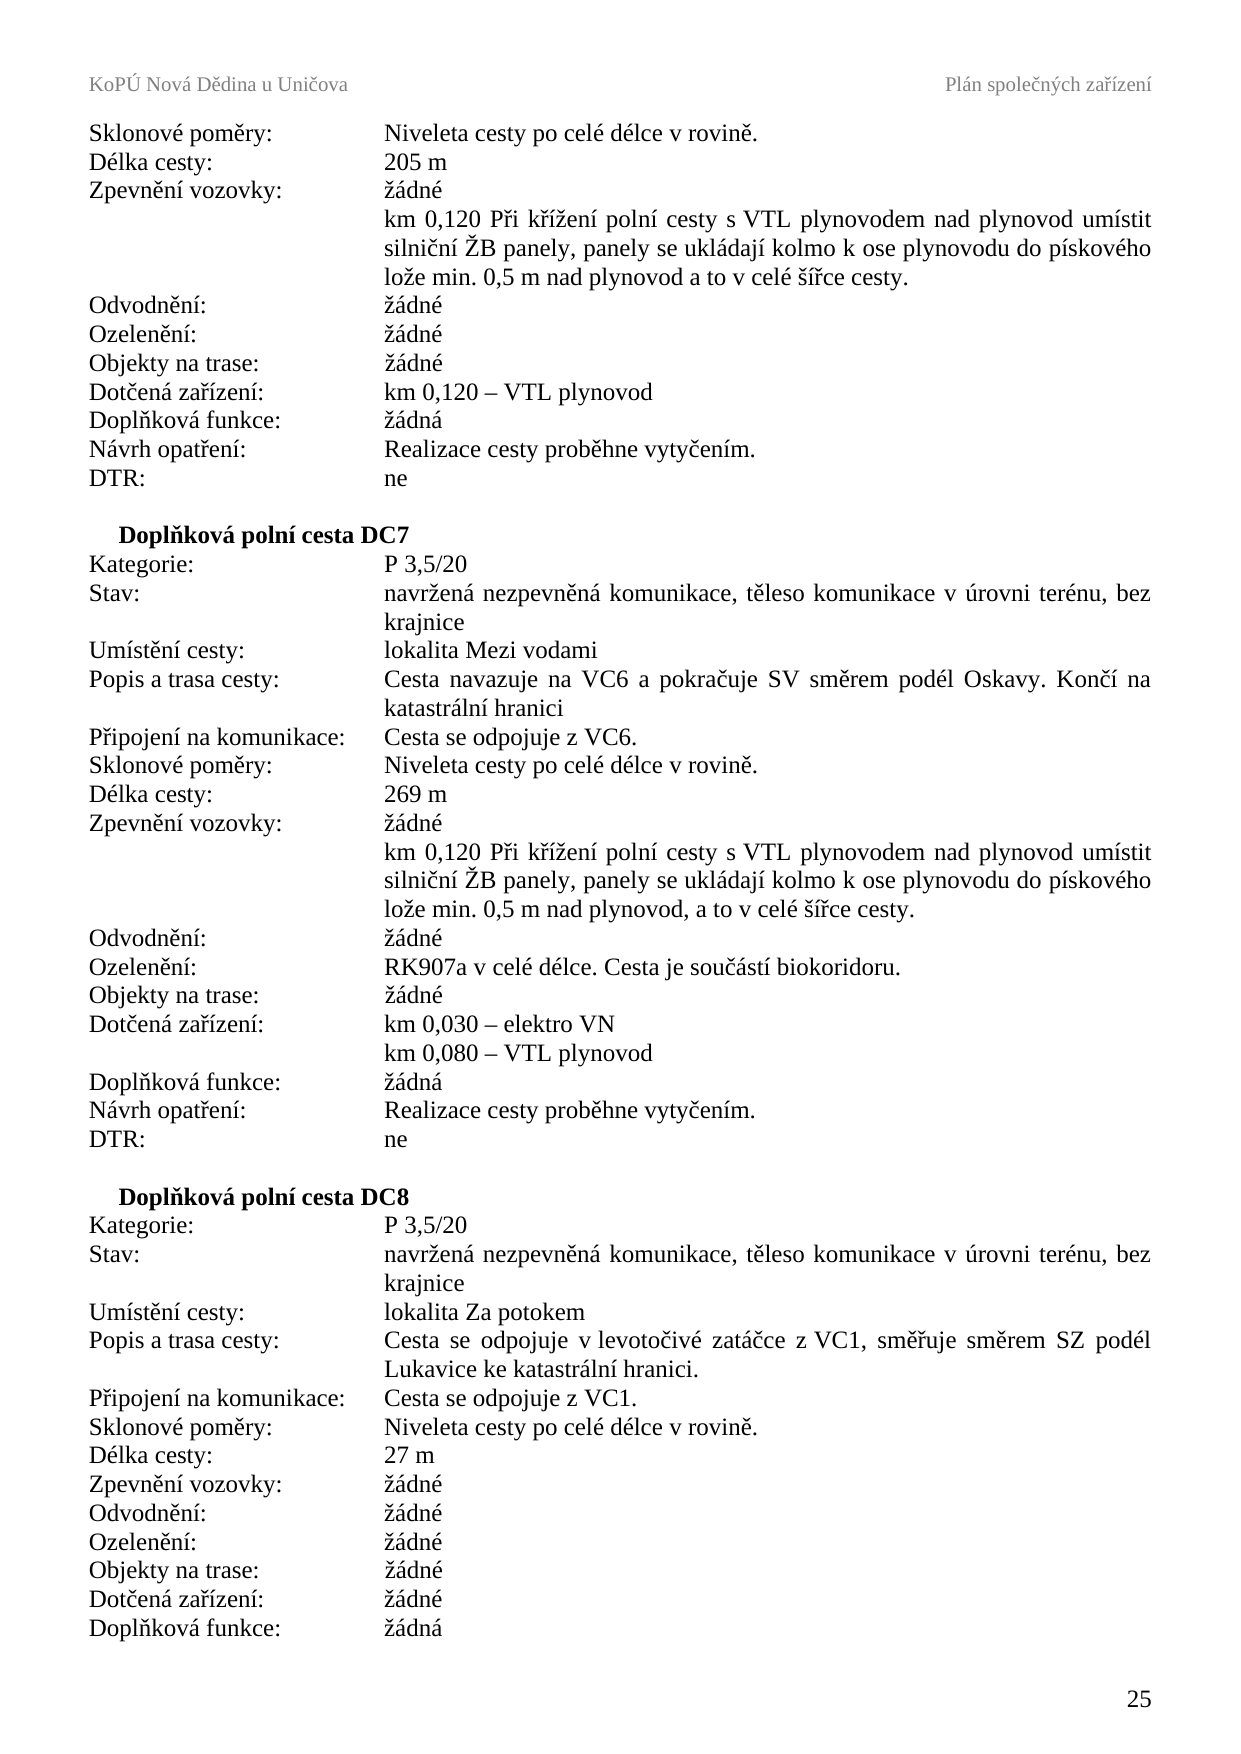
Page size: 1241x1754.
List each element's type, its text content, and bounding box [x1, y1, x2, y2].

text Odvodnění: žádné [89, 923, 1152, 952]
text Sklonové poměry: Niveleta cesty po celé délce v rovině. [89, 751, 1152, 779]
text Doplňková funkce: žádná [89, 406, 1152, 434]
text Kategorie: P 3,5/20 [89, 549, 1152, 578]
text Odvodnění: žádné [89, 1498, 1152, 1527]
text Doplňková funkce: žádná [89, 1613, 1152, 1642]
text Připojení na komunikace: Cesta se odpojuje z VC1. [89, 1383, 1152, 1412]
text Zpevnění vozovky: žádné [89, 1469, 1152, 1498]
text Návrh opatření: Realizace cesty proběhne vytyčením. [89, 434, 1152, 463]
text Dotčená zařízení: žádné [89, 1584, 1152, 1613]
text Popis a trasa cesty: Cesta se odpojuje v levotočivé zatáčce z VC1, směřuje směrem SZ podél Lukavice ke katastrální hranici. [89, 1326, 1152, 1383]
text Odvodnění: žádné [89, 291, 1152, 319]
text Ozelenění: RK907a v celé délce. Cesta je součástí biokoridoru. [89, 952, 1152, 981]
text Délka cesty: 269 m [89, 779, 1152, 808]
text Doplňková polní cesta DC7 [89, 521, 1152, 549]
text Délka cesty: 27 m [89, 1441, 1152, 1469]
text km 0,120 Při křížení polní cesty s VTL plynovodem nad plynovod umístit silniční ŽB panely, panely se ukládají kolmo k ose plynovodu do pískového lože min. 0,5 m nad plynovod a to v celé šířce cesty. [89, 204, 1152, 291]
text DTR: ne [89, 1124, 1152, 1153]
text Doplňková funkce: žádná [89, 1067, 1152, 1096]
text Objekty na trase: žádné [89, 1556, 1152, 1584]
text km 0,080 – VTL plynovod [89, 1038, 1152, 1067]
text Doplňková polní cesta DC8 [89, 1182, 1152, 1211]
text Objekty na trase: žádné [89, 348, 1152, 377]
text Dotčená zařízení: km 0,030 – elektro VN [89, 1009, 1152, 1038]
text DTR: ne [89, 463, 1152, 492]
text km 0,120 Při křížení polní cesty s VTL plynovodem nad plynovod umístit silniční ŽB panely, panely se ukládají kolmo k ose plynovodu do pískového lože min. 0,5 m nad plynovod, a to v celé šířce cesty. [89, 837, 1152, 923]
text Připojení na komunikace: Cesta se odpojuje z VC6. [89, 722, 1152, 751]
text Návrh opatření: Realizace cesty proběhne vytyčením. [89, 1096, 1152, 1124]
text Zpevnění vozovky: žádné [89, 808, 1152, 837]
text Délka cesty: 205 m [89, 147, 1152, 176]
text Stav: navržená nezpevněná komunikace, těleso komunikace v úrovni terénu, bez krajnice [89, 1239, 1152, 1297]
text Umístění cesty: lokalita Za potokem [89, 1297, 1152, 1326]
text Umístění cesty: lokalita Mezi vodami [89, 636, 1152, 664]
text Zpevnění vozovky: žádné [89, 176, 1152, 204]
text Dotčená zařízení: km 0,120 – VTL plynovod [89, 377, 1152, 406]
text Ozelenění: žádné [89, 319, 1152, 348]
text Objekty na trase: žádné [89, 981, 1152, 1009]
text Kategorie: P 3,5/20 [89, 1211, 1152, 1239]
text Sklonové poměry: Niveleta cesty po celé délce v rovině. [89, 118, 1152, 147]
text Ozelenění: žádné [89, 1527, 1152, 1556]
text Stav: navržená nezpevněná komunikace, těleso komunikace v úrovni terénu, bez krajnice [89, 578, 1152, 636]
text Popis a trasa cesty: Cesta navazuje na VC6 a pokračuje SV směrem podél Oskavy. Končí na katastrální hranici [89, 664, 1152, 722]
text Sklonové poměry: Niveleta cesty po celé délce v rovině. [89, 1412, 1152, 1441]
